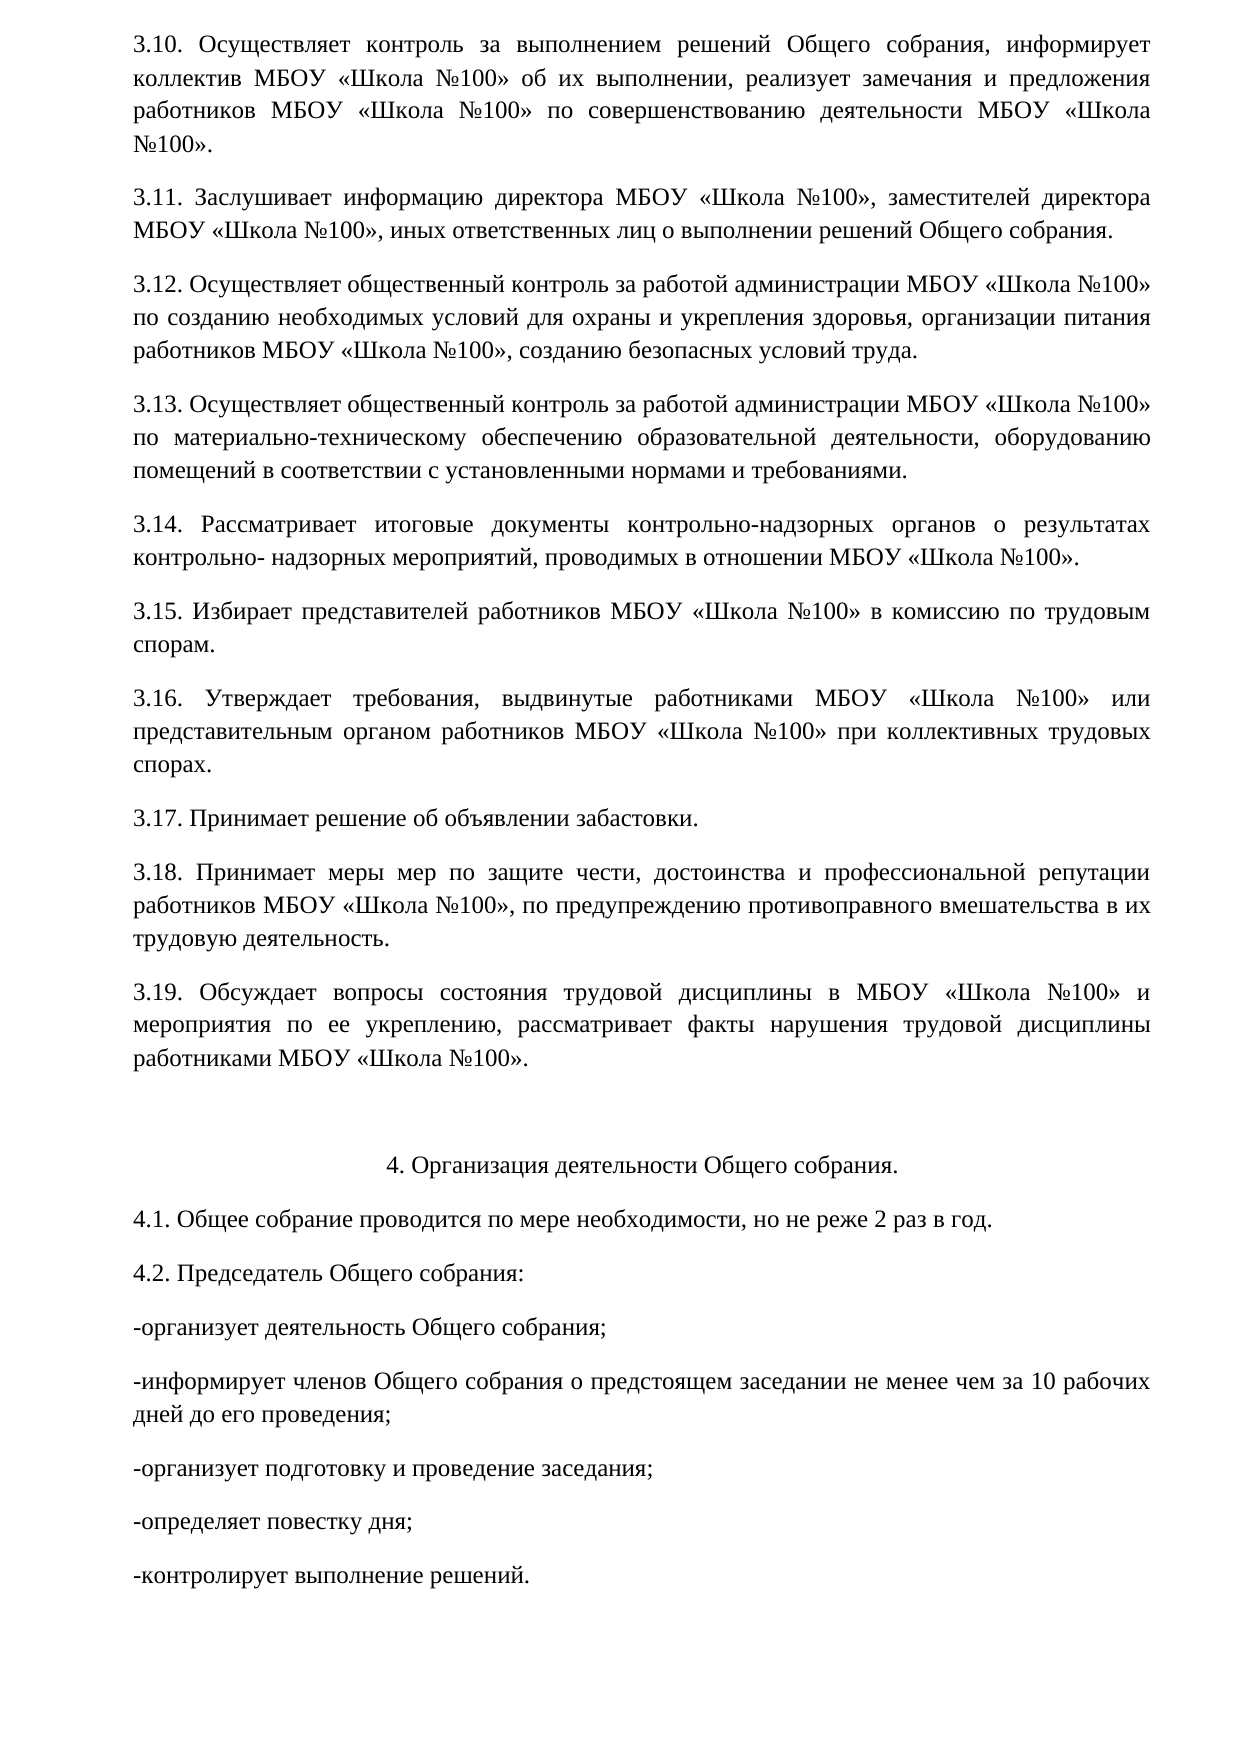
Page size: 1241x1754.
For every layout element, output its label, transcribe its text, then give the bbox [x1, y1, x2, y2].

text -контролирует выполнение решений. [133, 1560, 1152, 1589]
text 4.2. Председатель Общего собрания: [133, 1258, 1152, 1287]
text -информирует членов Общего собрания о предстоящем заседании не менее чем за 10 рабочих дней до его проведения; [133, 1366, 1152, 1427]
text -организует подготовку и проведение заседания; [133, 1453, 1152, 1481]
text 3.14. Рассматривает итоговые документы контрольно-надзорных органов о результатах контрольно- надзорных мероприятий, проводимых в отношении МБОУ «Школа №100». [133, 509, 1152, 571]
text 3.17. Принимает решение об объявлении забастовки. [133, 803, 1152, 832]
text 3.11. Заслушивает информацию директора МБОУ «Школа №100», заместителей директора МБОУ «Школа №100», иных ответственных лиц о выполнении решений Общего собрания. [133, 182, 1152, 244]
text 3.13. Осуществляет общественный контроль за работой администрации МБОУ «Школа №100» по материально-техническому обеспечению образовательной деятельности, оборудованию помещений в соответствии с установленными нормами и требованиями. [133, 389, 1152, 484]
text -организует деятельность Общего собрания; [133, 1312, 1152, 1341]
text -определяет повестку дня; [133, 1506, 1152, 1535]
text 3.10. Осуществляет контроль за выполнением решений Общего собрания, информирует коллектив МБОУ «Школа №100» об их выполнении, реализует замечания и предложения работников МБОУ «Школа №100» по совершенствованию деятельности МБОУ «Школа №100». [133, 29, 1152, 157]
text 3.15. Избирает представителей работников МБОУ «Школа №100» в комиссию по трудовым спорам. [133, 596, 1152, 658]
text 4.1. Общее собрание проводится по мере необходимости, но не реже 2 раз в год. [133, 1204, 1152, 1233]
text 3.12. Осуществляет общественный контроль за работой администрации МБОУ «Школа №100» по созданию необходимых условий для охраны и укрепления здоровья, организации питания работников МБОУ «Школа №100», созданию безопасных условий труда. [133, 269, 1152, 364]
text 3.19. Обсуждает вопросы состояния трудовой дисциплины в МБОУ «Школа №100» и мероприятия по ее укреплению, рассматривает факты нарушения трудовой дисциплины работниками МБОУ «Школа №100». [133, 977, 1152, 1071]
text 3.18. Принимает меры мер по защите чести, достоинства и профессиональной репутации работников МБОУ «Школа №100», по предупреждению противоправного вмешательства в их трудовую деятельность. [133, 857, 1152, 951]
text 3.16. Утверждает требования, выдвинутые работниками МБОУ «Школа №100» или представительным органом работников МБОУ «Школа №100» при коллективных трудовых спорах. [133, 683, 1152, 778]
text 4. Организация деятельности Общего собрания. [133, 1150, 1152, 1179]
